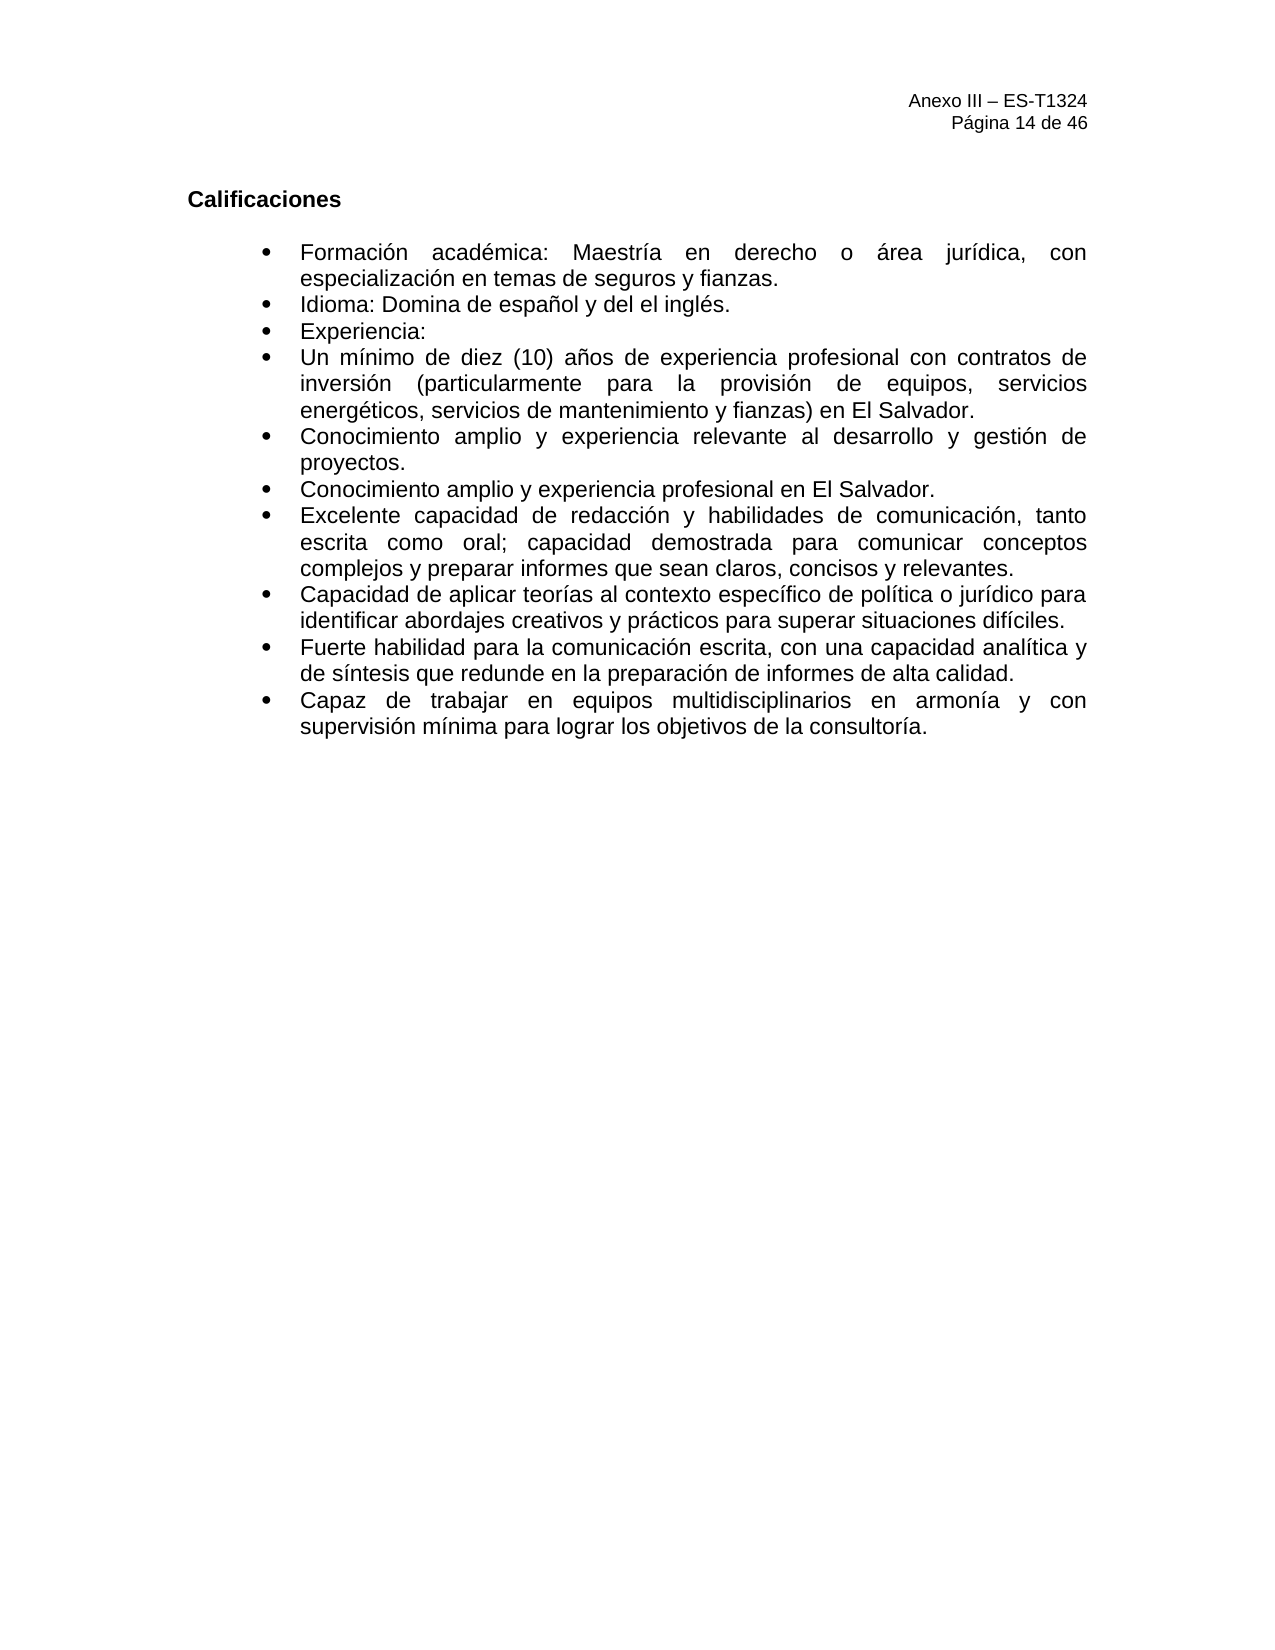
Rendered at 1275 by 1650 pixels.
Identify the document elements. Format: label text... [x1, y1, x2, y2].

list Un mínimo de diez (10) años de experiencia profesional con contratos de inversión (particularmente para la provisión de equipos, servicios energéticos, servicios de mantenimiento y fianzas) en El Salvador. [262, 344, 1087, 423]
text Calificaciones [187, 186, 1087, 212]
list Fuerte habilidad para la comunicación escrita, con una capacidad analítica y de síntesis que redunde en la preparación de informes de alta calidad. [262, 634, 1087, 687]
list Formación académica: Maestría en derecho o área jurídica, con especialización en temas de seguros y fianzas. [262, 238, 1087, 291]
list Capacidad de aplicar teorías al contexto específico de política o jurídico para identificar abordajes creativos y prácticos para superar situaciones difíciles. [262, 581, 1087, 634]
list Excelente capacidad de redacción y habilidades de comunicación, tanto escrita como oral; capacidad demostrada para comunicar conceptos complejos y preparar informes que sean claros, concisos y relevantes. [262, 502, 1087, 581]
list Experiencia: [262, 318, 1087, 344]
list Capaz de trabajar en equipos multidisciplinarios en armonía y con supervisión mínima para lograr los objetivos de la consultoría. [262, 687, 1087, 739]
list Conocimiento amplio y experiencia relevante al desarrollo y gestión de proyectos. [262, 423, 1087, 476]
list Conocimiento amplio y experiencia profesional en El Salvador. [262, 476, 1087, 502]
list Idioma: Domina de español y del el inglés. [262, 291, 1087, 318]
